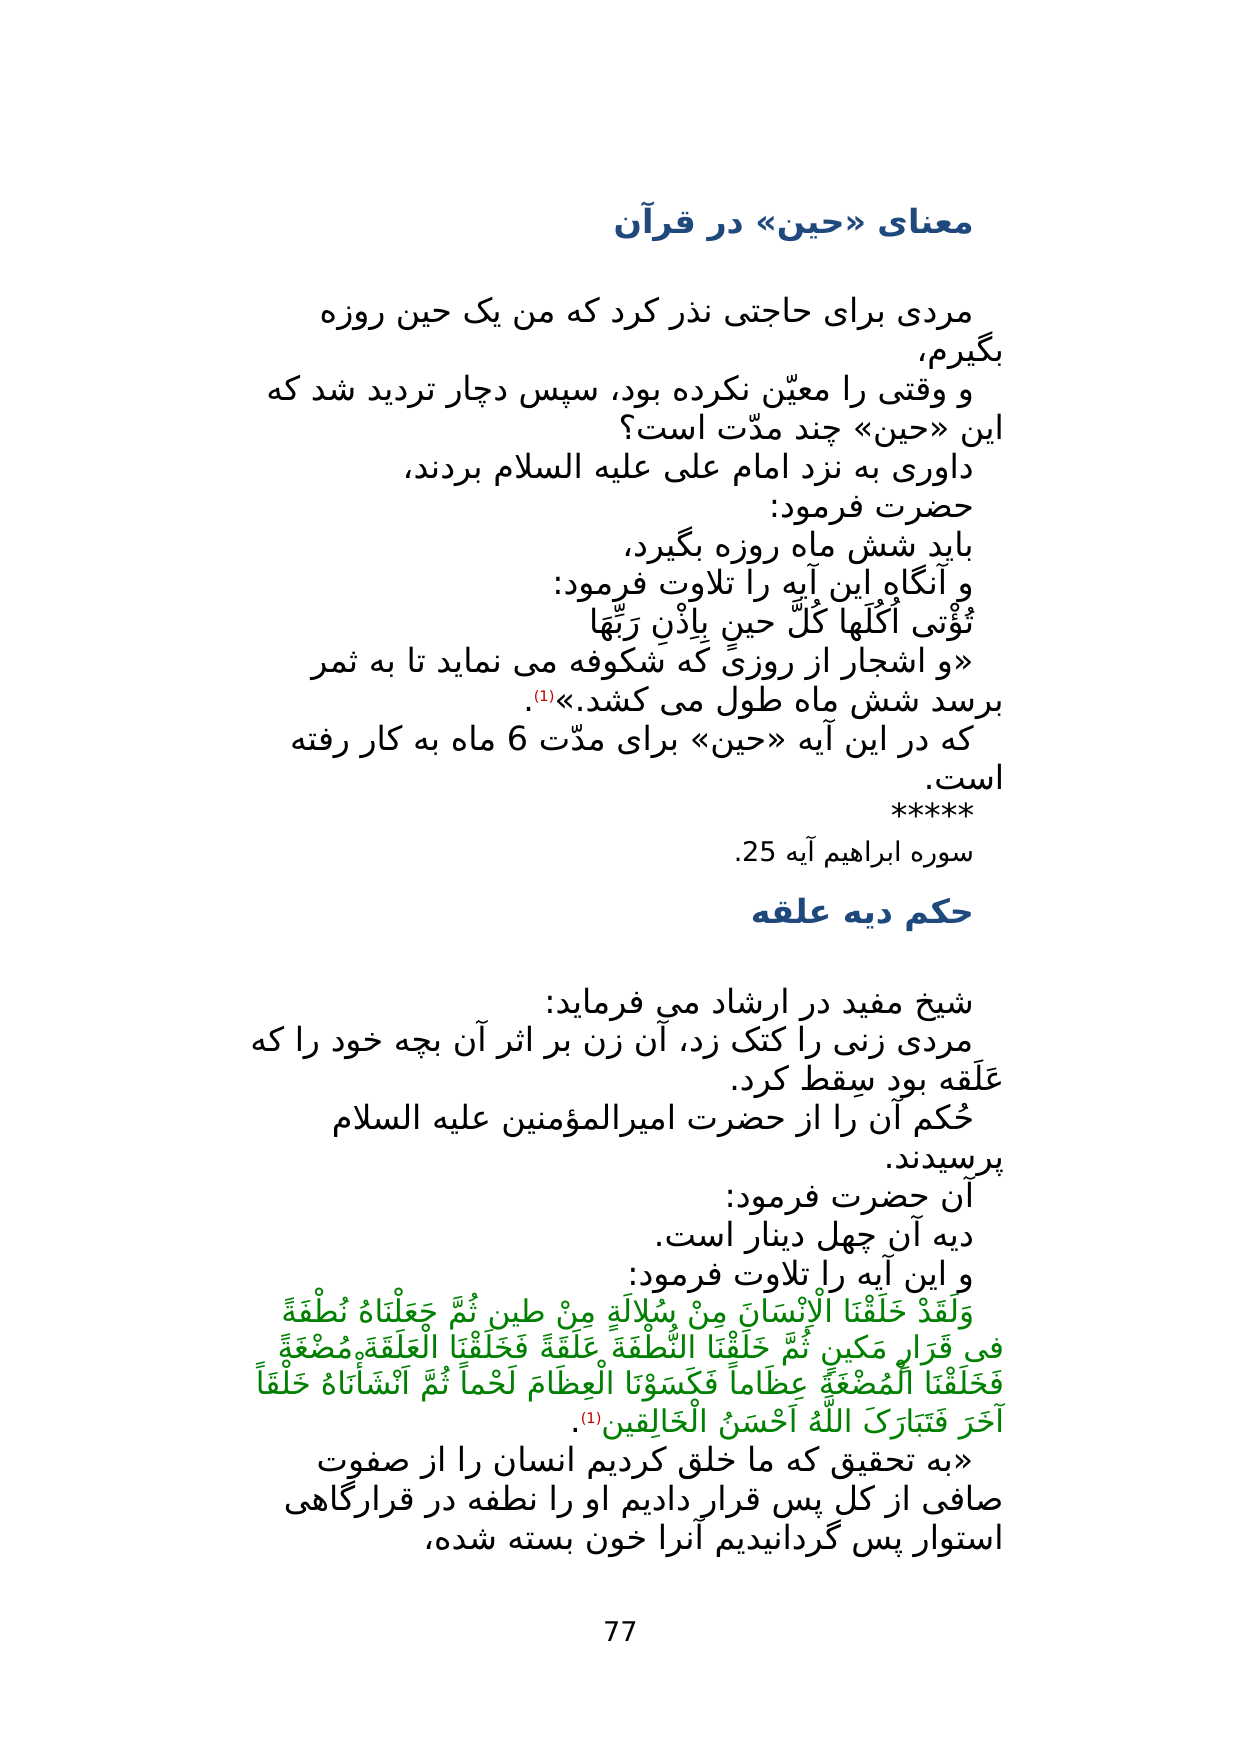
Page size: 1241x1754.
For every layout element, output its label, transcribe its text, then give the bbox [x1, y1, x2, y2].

text و آنگاه این آیه را تلاوت فرمود: [236, 564, 1004, 603]
text داوری به نزد امام علی علیه السلام بردند، [236, 447, 1004, 486]
text که در این آیه «حین» برای مدّت 6 ماه به کار رفته است. [236, 719, 1004, 797]
text دیه آن چهل دینار است. [236, 1215, 1004, 1254]
text حُکم آن را از حضرت امیرالمؤمنین علیه السلام پرسیدند. [236, 1099, 1004, 1176]
text آن حضرت فرمود: [236, 1176, 1004, 1215]
text «به تحقیق که ما خلق کردیم انسان را از صفوت صافی از کل پس قرار دادیم او را نطفه در قرارگاهی استوار پس گردانیدیم آنرا خون بسته شده، [236, 1441, 1004, 1557]
text تُؤْتی اُکُلَها کُلَّ حینٍ بِاِذْنِ رَبِّهَا [236, 603, 1004, 642]
text سوره ابراهیم آیه 25. [236, 836, 1004, 867]
subtitle معنای «حین» در قرآن [236, 202, 1004, 241]
text شیخ مفید در ارشاد می فرماید: [236, 982, 1004, 1021]
text حضرت فرمود: [236, 486, 1004, 525]
text وَلَقَدْ خَلَقْنَا الْاِنْسَانَ مِنْ سُلالَةٍ مِنْ طین ثُمَّ جَعَلْنَاهُ نُطْفَةً فی قَرَارٍ مَکینٍ ثُمَّ خَلَقْنَا النُّطْفَةَ عَلَقَةً فَخَلَقْنَا الْعَلَقَةَ مُضْغَةً فَخَلَقْنَا الْمُضْغَةَ عِظَاماً فَکَسَوْنَا الْعِظَامَ لَحْماً ثُمَّ اَنْشَأْنَاهُ خَلْقَاً آخَرَ فَتَبَارَکَ اللَّهُ اَحْسَنُ الْخَالِقین(1). [236, 1293, 1004, 1441]
text و این آیه را تلاوت فرمود: [236, 1254, 1004, 1293]
text «و اشجار از روزی که شکوفه می نماید تا به ثمر برسد شش ماه طول می کشد.»(1). [236, 642, 1004, 719]
subtitle حکم دیه علقه [236, 892, 1004, 931]
text ***** [236, 797, 1004, 836]
text و وقتی را معیّن نکرده بود، سپس دچار تردید شد که این «حین» چند مدّت است؟ [236, 369, 1004, 447]
text مردی برای حاجتی نذر کرد که من یک حین روزه بگیرم، [236, 292, 1004, 369]
text مردی زنی را کتک زد، آن زن بر اثر آن بچه خود را که عَلَقه بود سِقط کرد. [236, 1021, 1004, 1099]
text باید شش ماه روزه بگیرد، [236, 525, 1004, 564]
